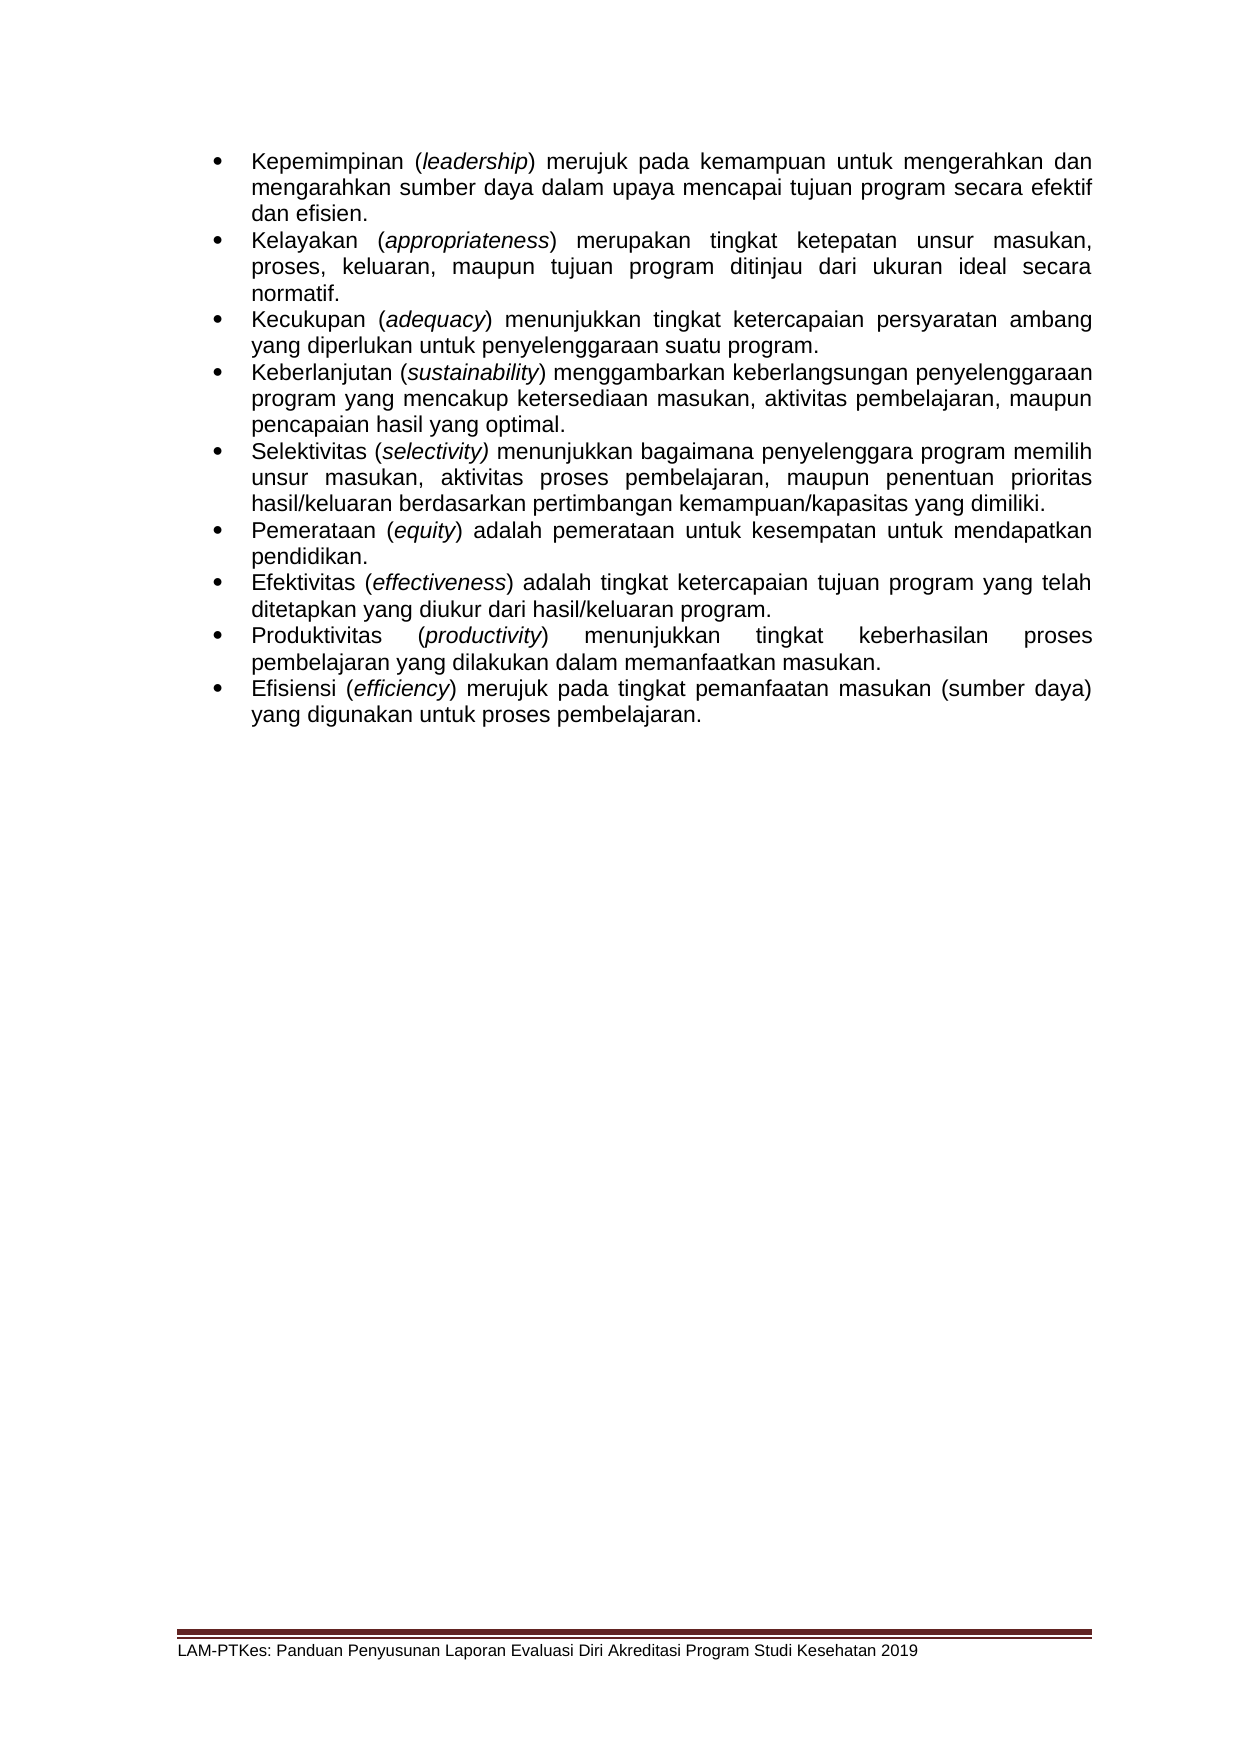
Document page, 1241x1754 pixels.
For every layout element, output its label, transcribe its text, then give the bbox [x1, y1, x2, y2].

list Efektivitas (effectiveness) adalah tingkat ketercapaian tujuan program yang telah ditetapkan yang diukur dari hasil/keluaran program. [213, 569, 1092, 622]
list Kecukupan (adequacy) menunjukkan tingkat ketercapaian persyaratan ambang yang diperlukan untuk penyelenggaraan suatu program. [213, 306, 1092, 358]
list Produktivitas (productivity) menunjukkan tingkat keberhasilan proses pembelajaran yang dilakukan dalam memanfaatkan masukan. [213, 622, 1092, 675]
list Kepemimpinan (leadership) merujuk pada kemampuan untuk mengerahkan dan mengarahkan sumber daya dalam upaya mencapai tujuan program secara efektif dan efisien. [213, 148, 1092, 227]
list Pemerataan (equity) adalah pemerataan untuk kesempatan untuk mendapatkan pendidikan. [213, 517, 1092, 569]
list Efisiensi (efficiency) merujuk pada tingkat pemanfaatan masukan (sumber daya) yang digunakan untuk proses pembelajaran. [213, 675, 1092, 727]
list Selektivitas (selectivity) menunjukkan bagaimana penyelenggara program memilih unsur masukan, aktivitas proses pembelajaran, maupun penentuan prioritas hasil/keluaran berdasarkan pertimbangan kemampuan/kapasitas yang dimiliki. [213, 438, 1092, 517]
list Keberlanjutan (sustainability) menggambarkan keberlangsungan penyelenggaraan program yang mencakup ketersediaan masukan, aktivitas pembelajaran, maupun pencapaian hasil yang optimal. [213, 358, 1092, 438]
list Kelayakan (appropriateness) merupakan tingkat ketepatan unsur masukan, proses, keluaran, maupun tujuan program ditinjau dari ukuran ideal secara normatif. [213, 227, 1092, 306]
